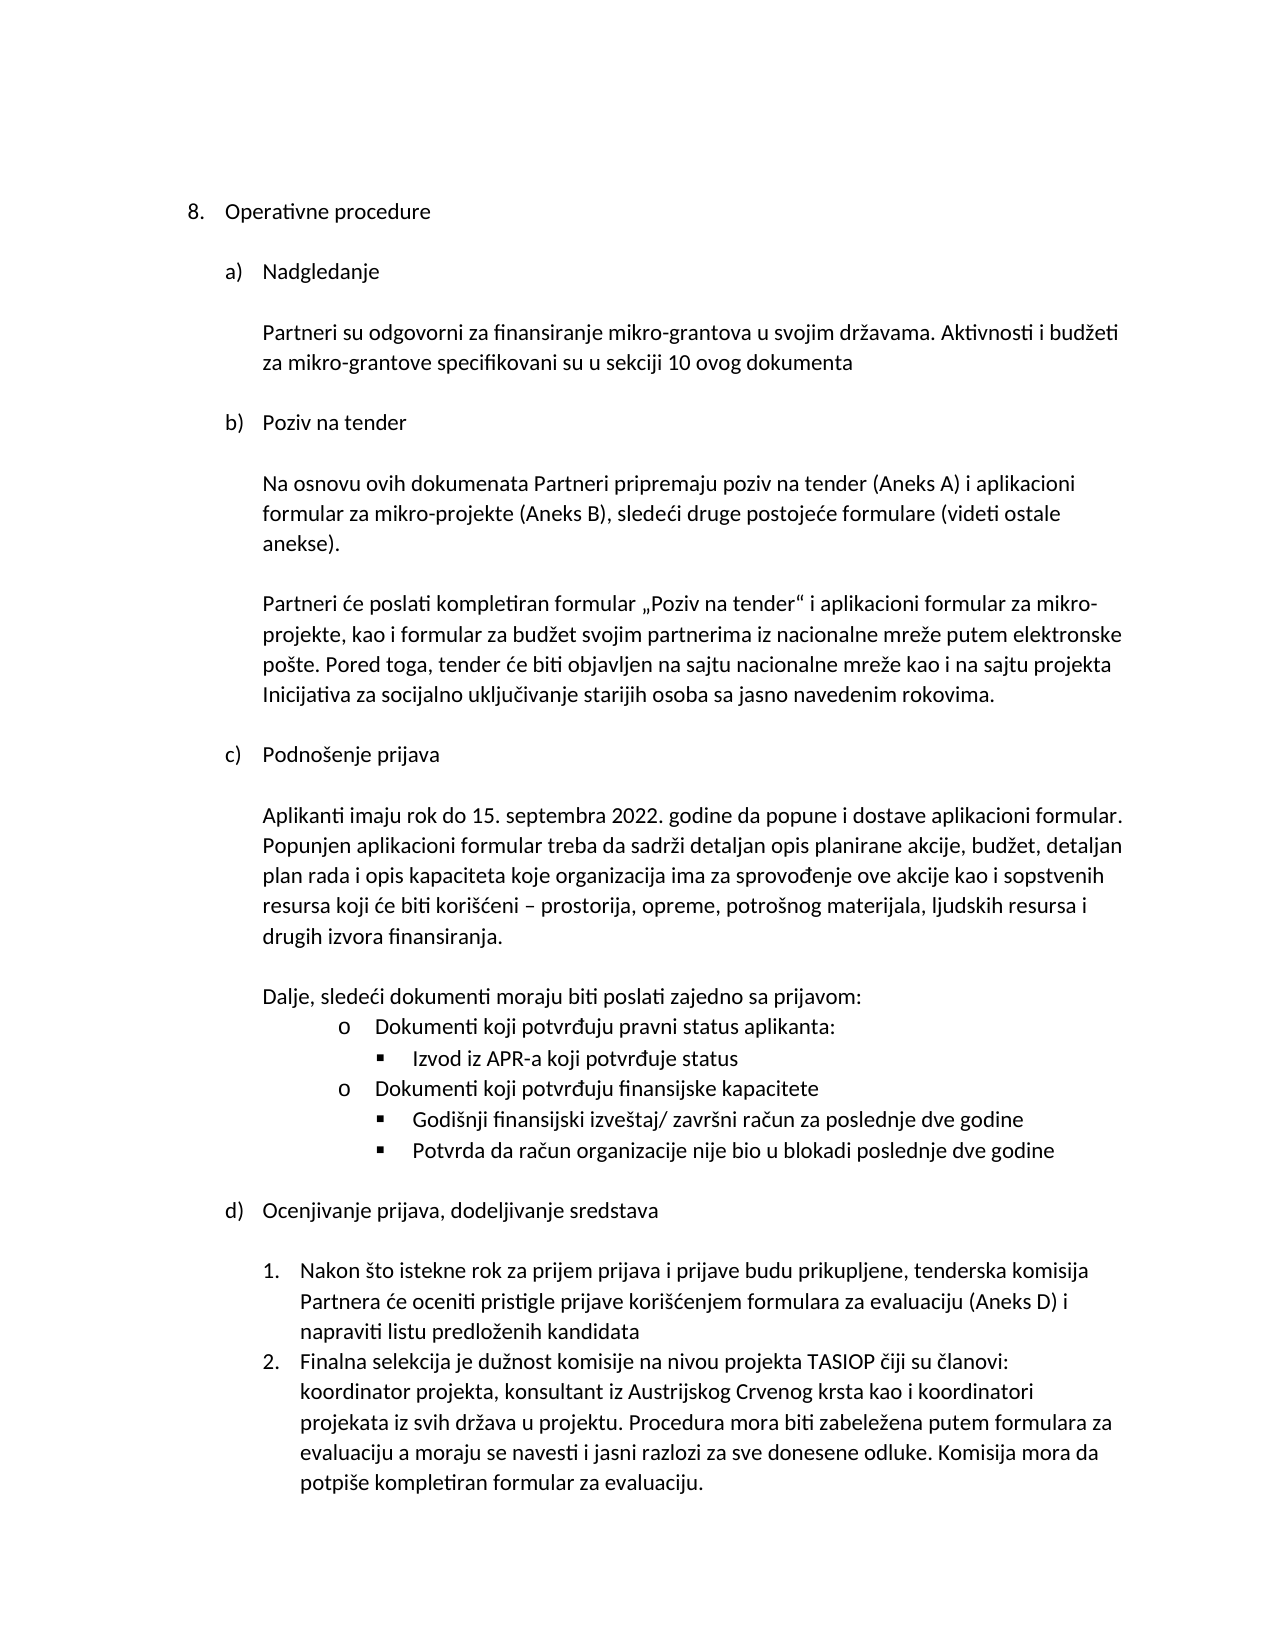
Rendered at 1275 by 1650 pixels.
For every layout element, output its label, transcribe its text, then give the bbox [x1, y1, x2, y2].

list Izvod iz APR-a koji potvrđuje status [375, 1044, 1125, 1072]
list Podnošenje prijava [225, 741, 1125, 769]
list Nakon što istekne rok za prijem prijava i prijave budu prikupljene, tenderska komisija Partnera će oceniti pristigle prijave korišćenjem formulara za evaluaciju (Aneks D) i napraviti listu predloženih kandidata [262, 1257, 1125, 1345]
list Partneri su odgovorni za finansiranje mikro-grantova u svojim državama. Aktivnosti i budžeti za mikro-grantove specifikovani su u sekciji 10 ovog dokumenta [262, 318, 1125, 376]
list Ocenjivanje prijava, dodeljivanje sredstava [225, 1196, 1125, 1224]
list Godišnji finansijski izveštaj/ završni račun za poslednje dve godine [375, 1106, 1125, 1134]
list Potvrda da račun organizacije nije bio u blokadi poslednje dve godine [375, 1136, 1125, 1164]
list Nadgledanje [225, 257, 1125, 285]
list Dalje, sledeći dokumenti moraju biti poslati zajedno sa prijavom: [262, 982, 1125, 1010]
list Partneri će poslati kompletiran formular „Poziv na tender“ i aplikacioni formular za mikro-projekte, kao i formular za budžet svojim partnerima iz nacionalne mreže putem elektronske pošte. Pored toga, tender će biti objavljen na sajtu nacionalne mreže kao i na sajtu projekta Inicijativa za socijalno uključivanje starijih osoba sa jasno navedenim rokovima. [262, 589, 1125, 708]
list Dokumenti koji potvrđuju pravni status aplikanta: [337, 1012, 1125, 1042]
list Dokumenti koji potvrđuju finansijske kapacitete [337, 1074, 1125, 1103]
list Aplikanti imaju rok do 15. septembra 2022. godine da popune i dostave aplikacioni formular. Popunjen aplikacioni formular treba da sadrži detaljan opis planirane akcije, budžet, detaljan plan rada i opis kapaciteta koje organizacija ima za sprovođenje ove akcije kao i sopstvenih resursa koji će biti korišćeni – prostorija, opreme, potrošnog materijala, ljudskih resursa i drugih izvora finansiranja. [262, 801, 1125, 950]
list Poziv na tender [225, 408, 1125, 436]
list Finalna selekcija je dužnost komisije na nivou projekta TASIOP čiji su članovi: koordinator projekta, konsultant iz Austrijskog Crvenog krsta kao i koordinatori projekata iz svih država u projektu. Procedura mora biti zabeležena putem formulara za evaluaciju a moraju se navesti i jasni razlozi za sve donesene odluke. Komisija mora da potpiše kompletiran formular za evaluaciju. [262, 1347, 1125, 1496]
list Operativne procedure [187, 197, 1125, 225]
list Na osnovu ovih dokumenata Partneri pripremaju poziv na tender (Aneks A) i aplikacioni formular za mikro-projekte (Aneks B), sledeći druge postojeće formulare (videti ostale anekse). [262, 469, 1125, 557]
